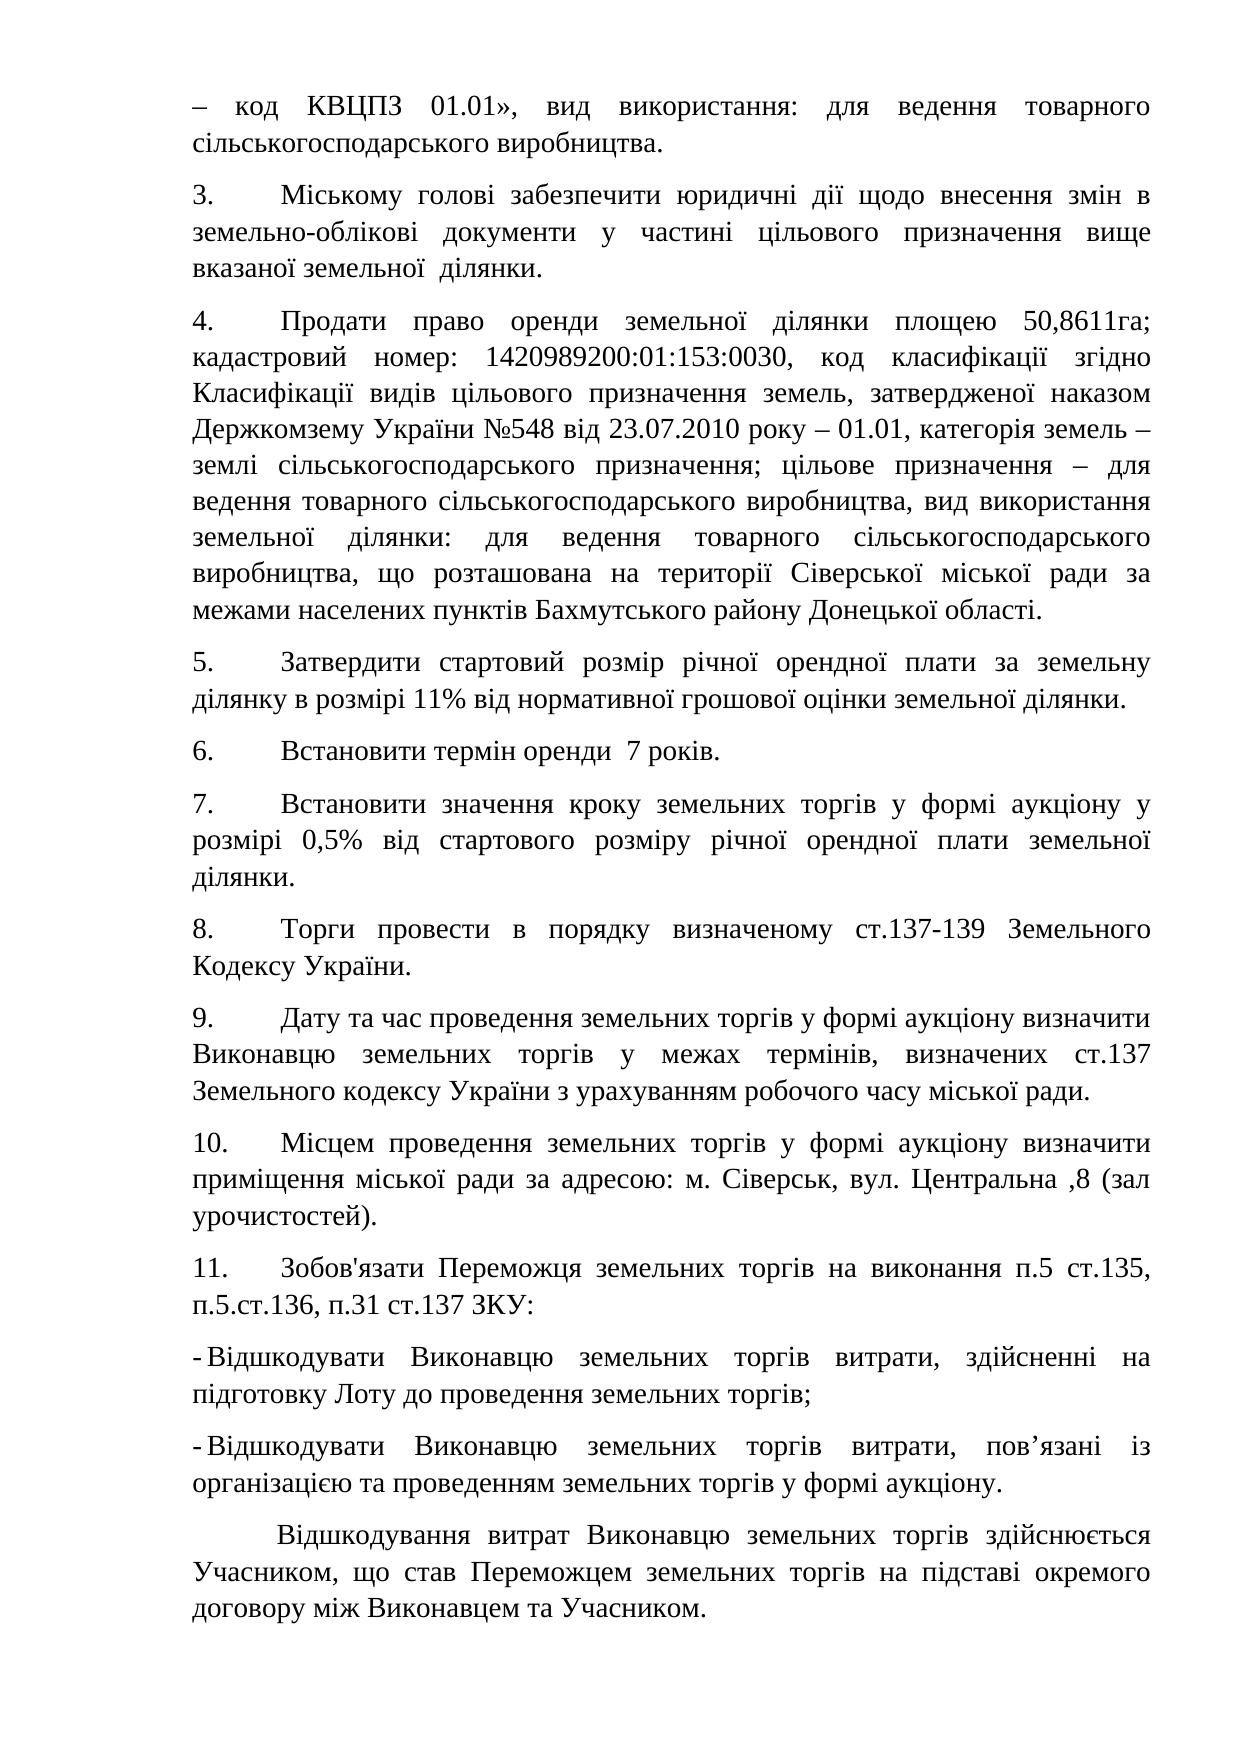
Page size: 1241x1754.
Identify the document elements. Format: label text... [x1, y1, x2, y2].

text 7. Встановити значення кроку земельних торгів у формі аукціону у розмірі 0,5% від стартового розміру річної орендної плати земельної ділянки. [192, 786, 1152, 892]
text 3. Міському голові забезпечити юридичні дії щодо внесення змін в земельно-облікові документи у частині цільового призначення вище вказаної земельної ділянки. [192, 177, 1152, 283]
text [192, 88, 1152, 158]
text 4. Продати право оренди земельної ділянки площею 50,8611га; кадастровий номер: 1420989200:01:153:0030, код класифікації згідно Класифікації видів цільового призначення земель, затвердженої наказом Держкомзему України №548 від 23.07.2010 року – 01.01, категорія земель – землі сільськогосподарського призначення; цільове призначення – для ведення товарного сільськогосподарського виробництва, вид використання земельної ділянки: для ведення товарного сільськогосподарського виробництва, що розташована на території Сіверської міської ради за межами населених пунктів Бахмутського району Донецької області. [192, 303, 1152, 625]
text 8. Торги провести в порядку визначеному ст.137-139 Земельного Кодексу України. [192, 911, 1152, 981]
text 6. Встановити термін оренди 7 років. [192, 733, 1152, 767]
text 11. Зобов'язати Переможця земельних торгів на виконання п.5 ст.135, п.5.ст.136, п.31 ст.137 ЗКУ: [192, 1251, 1152, 1320]
text - Відшкодувати Виконавцю земельних торгів витрати, здійсненні на підготовку Лоту до проведення земельних торгів; [192, 1339, 1152, 1409]
text 5. Затвердити стартовий розмір річної орендної плати за земельну ділянку в розмірі 11% від нормативної грошової оцінки земельної ділянки. [192, 644, 1152, 714]
text - Відшкодувати Виконавцю земельних торгів витрати, пов’язані із організацією та проведенням земельних торгів у формі аукціону. [192, 1428, 1152, 1498]
text 10. Місцем проведення земельних торгів у формі аукціону визначити приміщення міської ради за адресою: м. Сіверськ, вул. Центральна ,8 (зал урочистостей). [192, 1126, 1152, 1231]
text 9. Дату та час проведення земельних торгів у формі аукціону визначити Виконавцю земельних торгів у межах термінів, визначених ст.137 Земельного кодексу України з урахуванням робочого часу міської ради. [192, 1000, 1152, 1106]
text Відшкодування витрат Виконавцю земельних торгів здійснюється Учасником, що став Переможцем земельних торгів на підставі окремого договору між Виконавцем та Учасником. [192, 1517, 1152, 1623]
